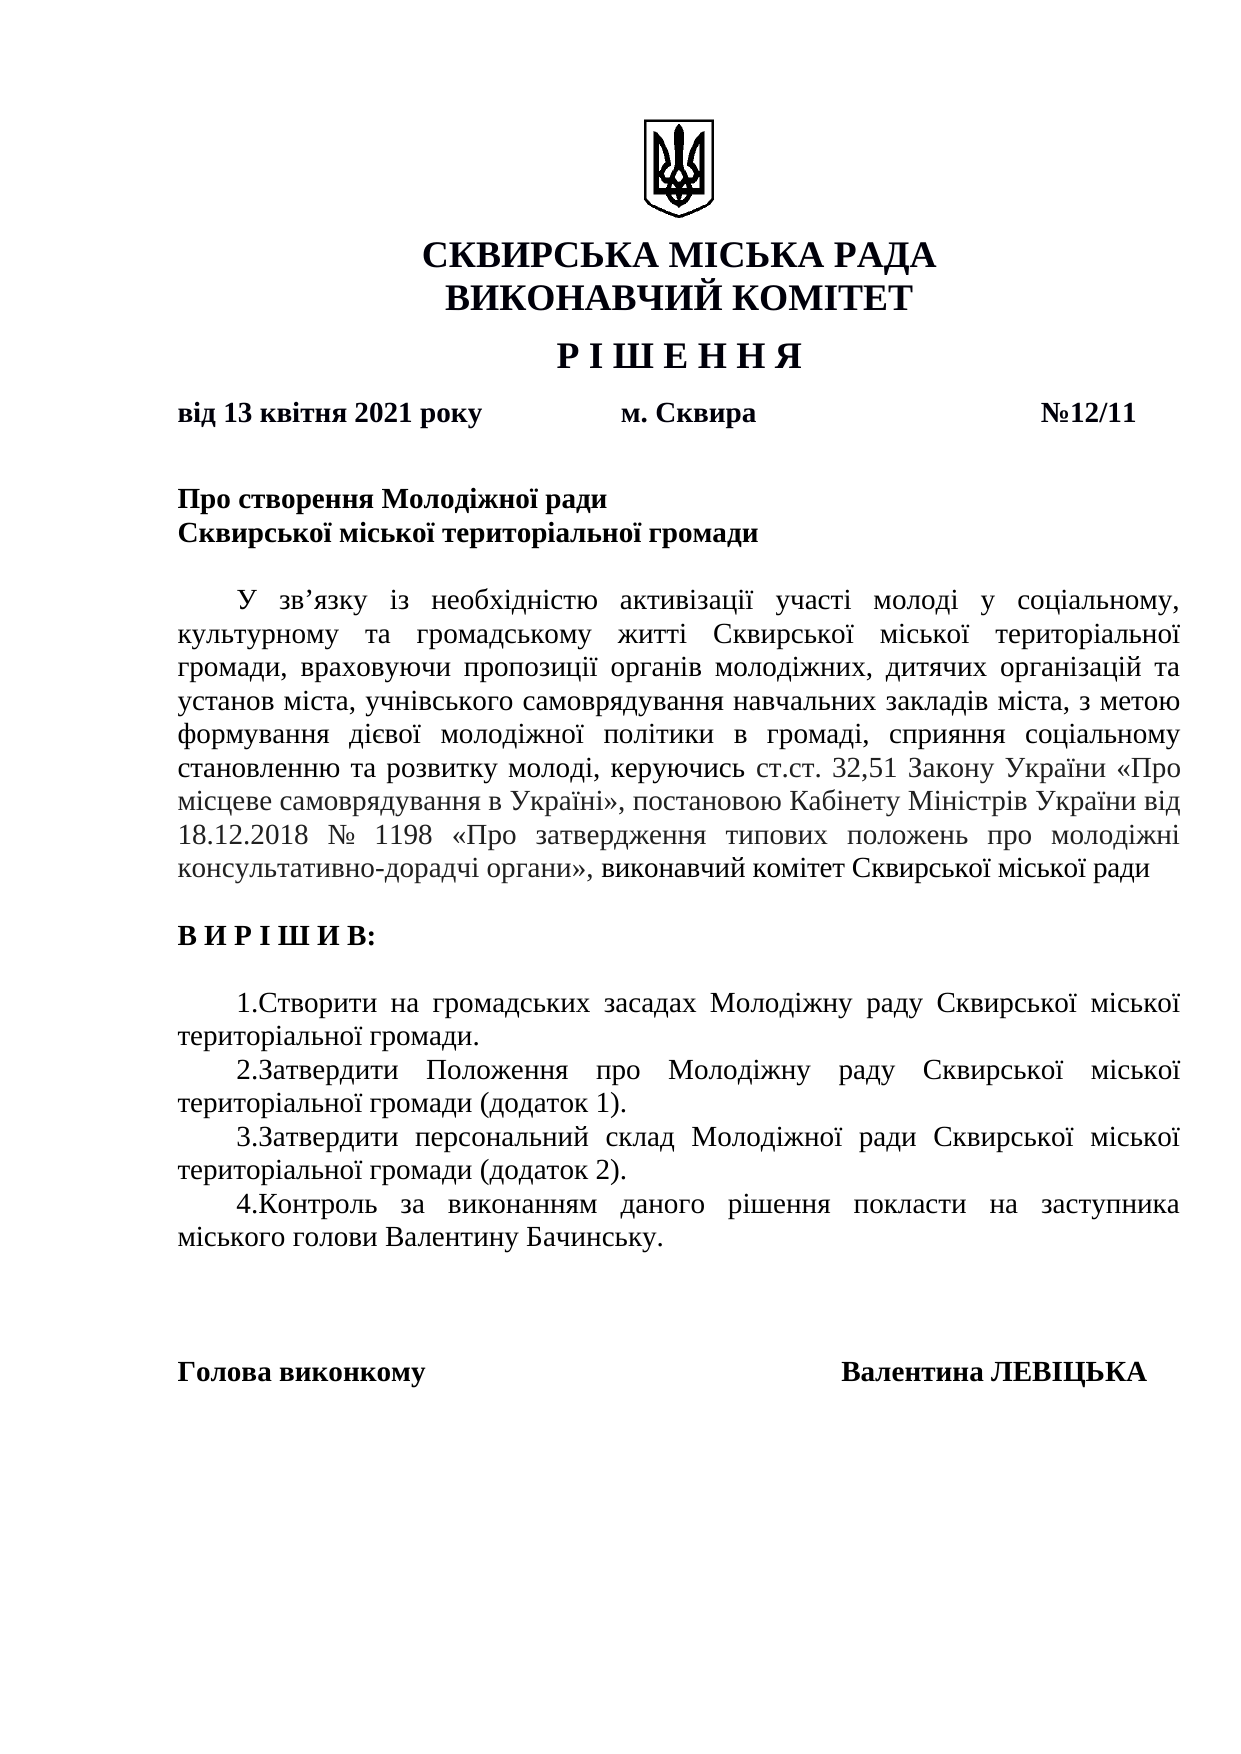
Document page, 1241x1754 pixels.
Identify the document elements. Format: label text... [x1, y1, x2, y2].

text В И Р І Ш И В: [177, 918, 1181, 951]
text від 13 квітня 2021 року м. Сквира №12/11 [177, 395, 1181, 429]
text 2.Затвердити Положення про Молодіжну раду Сквирської міської територіальної громади (додаток 1). [177, 1052, 1181, 1119]
text СКВИРСЬКА МІСЬКА РАДА [177, 232, 1181, 276]
text ВИКОНАВЧИЙ КОМІТЕТ [177, 276, 1181, 319]
text 4.Контроль за виконанням даного рішення покласти на заступника міського голови Валентину Бачинську. [177, 1186, 1181, 1253]
text Голова виконкому Валентина ЛЕВІЦЬКА [177, 1354, 1181, 1387]
text 3.Затвердити персональний склад Молодіжної ради Сквирської міської територіальної громади (додаток 2). [177, 1119, 1181, 1186]
text Сквирської міської територіальної громади [177, 515, 1181, 549]
picture [642, 118, 716, 219]
text 1.Створити на громадських засадах Молодіжну раду Сквирської міської територіальної громади. [177, 985, 1181, 1052]
text Р І Ш Е Н Н Я [177, 333, 1181, 376]
text У зв’язку із необхідністю активізації участі молоді у соціальному, культурному та громадському житті Сквирської міської територіальної громади, враховуючи пропозиції органів молодіжних, дитячих організацій та установ міста, учнівського самоврядування навчальних закладів міста, з метою формування дієвої молодіжної політики в громаді, сприяння соціальному становленню та розвитку молоді, керуючись ст.ст. 32,51 Закону України «Про місцеве самоврядування в Україні», постановою Кабінету Міністрів України від 18.12.2018 № 1198 «Про затвердження типових положень про молодіжні консультативно-дорадчі органи», виконавчий комітет Сквирської міської ради [177, 582, 1181, 784]
text Про створення Молодіжної ради [177, 482, 1181, 515]
